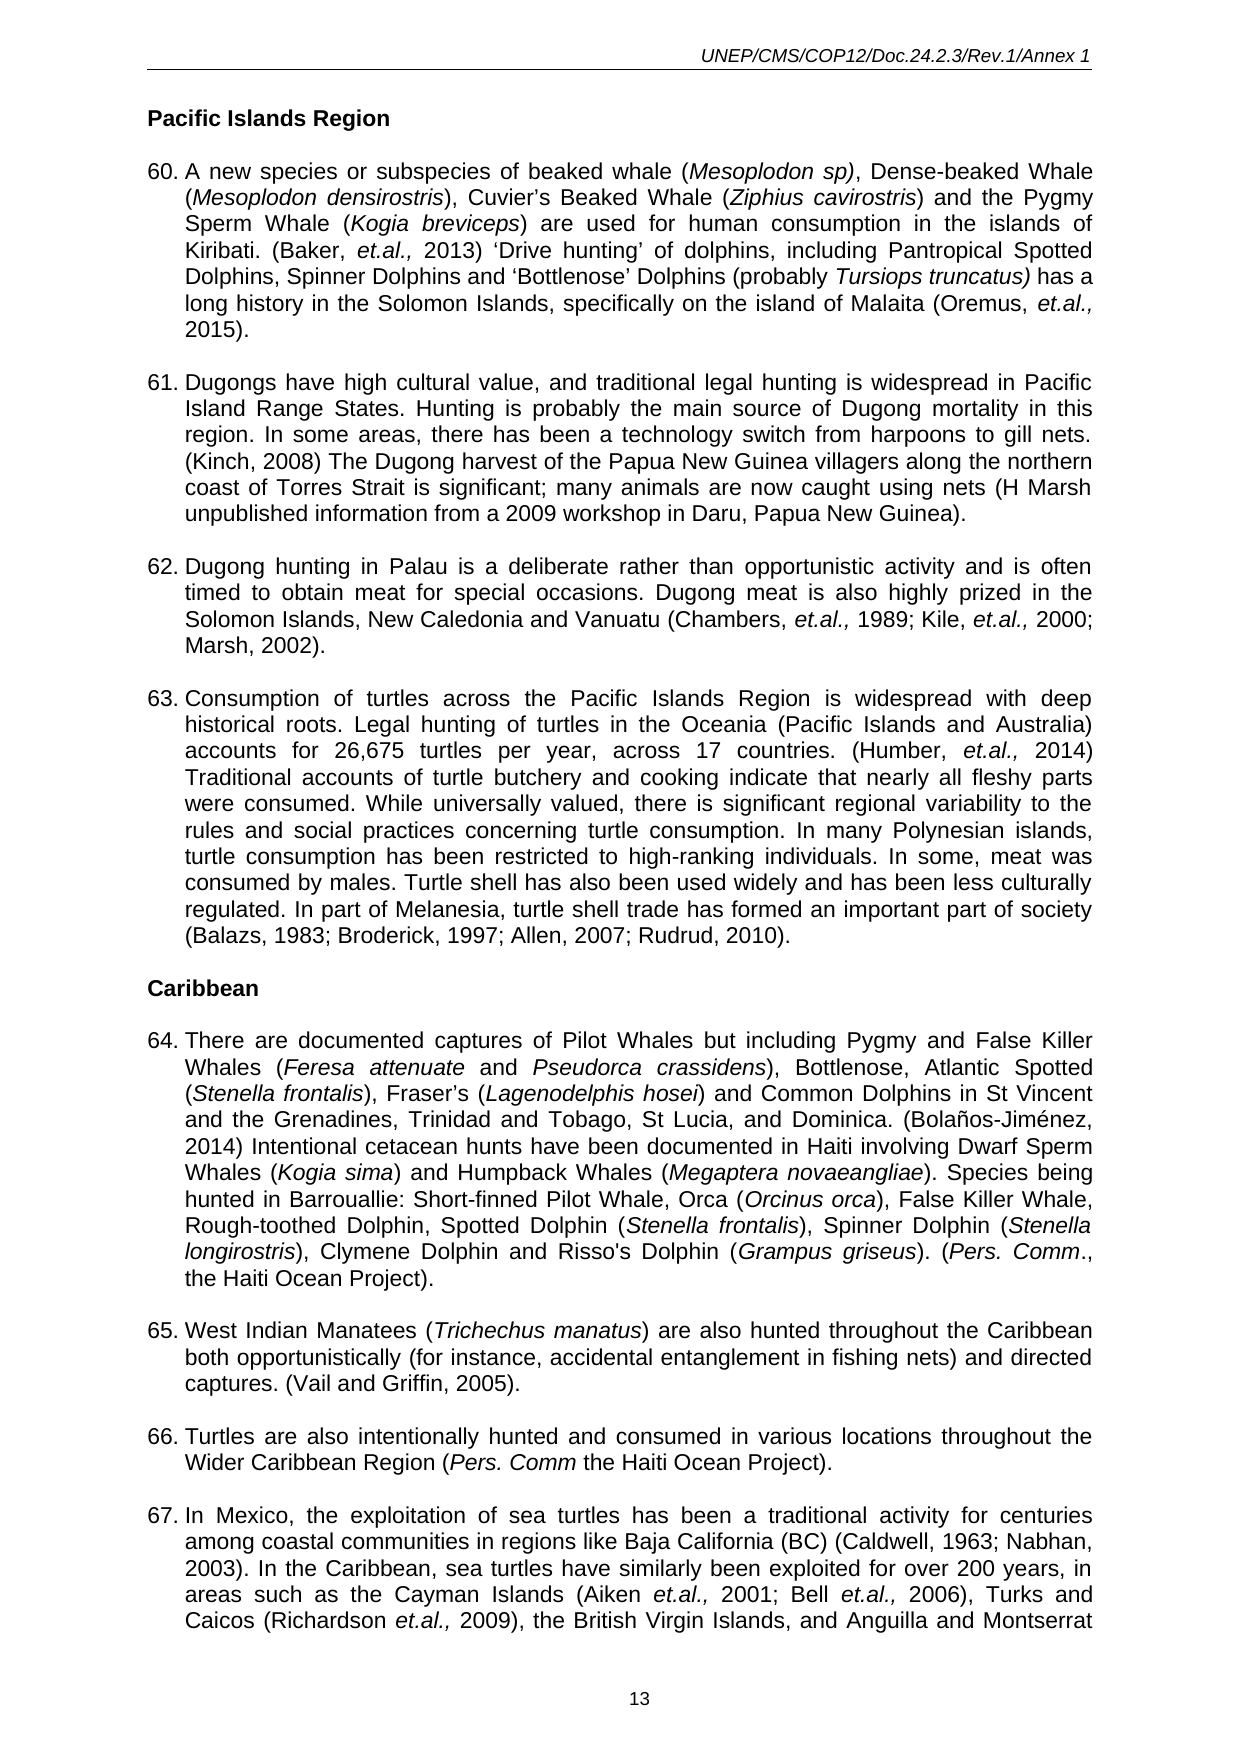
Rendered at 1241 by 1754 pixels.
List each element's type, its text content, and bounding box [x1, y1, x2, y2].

list Consumption of turtles across the Pacific Islands Region is widespread with deep historical roots. Legal hunting of turtles in the Oceania (Pacific Islands and Australia) accounts for 26,675 turtles per year, across 17 countries. (Humber, et.al., 2014) Traditional accounts of turtle butchery and cooking indicate that nearly all fleshy parts were consumed. While universally valued, there is significant regional variability to the rules and social practices concerning turtle consumption. In many Polynesian islands, turtle consumption has been restricted to high-ranking individuals. In some, meat was consumed by males. Turtle shell has also been used widely and has been less culturally regulated. In part of Melanesia, turtle shell trade has formed an important part of society (Balazs, 1983; Broderick, 1997; Allen, 2007; Rudrud, 2010). [147, 685, 1093, 948]
list There are documented captures of Pilot Whales but including Pygmy and False Killer Whales (Feresa attenuate and Pseudorca crassidens), Bottlenose, Atlantic Spotted (Stenella frontalis), Fraser’s (Lagenodelphis hosei) and Common Dolphins in St Vincent and the Grenadines, Trinidad and Tobago, St Lucia, and Dominica. (Bolaños-Jiménez, 2014) Intentional cetacean hunts have been documented in Haiti involving Dwarf Sperm Whales (Kogia sima) and Humpback Whales (Megaptera novaeangliae). Species being hunted in Barrouallie: Short-finned Pilot Whale, Orca (Orcinus orca), False Killer Whale, Rough-toothed Dolphin, Spotted Dolphin (Stenella frontalis), Spinner Dolphin (Stenella longirostris), Clymene Dolphin and Risso's Dolphin (Grampus griseus). (Pers. Comm., the Haiti Ocean Project). [147, 1027, 1093, 1291]
list A new species or subspecies of beaked whale (Mesoplodon sp), Dense-beaked Whale (Mesoplodon densirostris), Cuvier’s Beaked Whale (Ziphius cavirostris) and the Pygmy Sperm Whale (Kogia breviceps) are used for human consumption in the islands of Kiribati. (Baker, et.al., 2013) ‘Drive hunting’ of dolphins, including Pantropical Spotted Dolphins, Spinner Dolphins and ‘Bottlenose’ Dolphins (probably Tursiops truncatus) has a long history in the Solomon Islands, specifically on the island of Malaita (Oremus, et.al., 2015). [147, 158, 1093, 342]
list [147, 1502, 1093, 1633]
list West Indian Manatees (Trichechus manatus) are also hunted throughout the Caribbean both opportunistically (for instance, accidental entanglement in fishing nets) and directed captures. (Vail and Griffin, 2005). [147, 1317, 1093, 1396]
list Turtles are also intentionally hunted and consumed in various locations throughout the Wider Caribbean Region (Pers. Comm the Haiti Ocean Project). [147, 1423, 1093, 1475]
text Caribbean [147, 975, 1093, 1001]
text Pacific Islands Region [147, 105, 1093, 131]
list Dugong hunting in Palau is a deliberate rather than opportunistic activity and is often timed to obtain meat for special occasions. Dugong meat is also highly prized in the Solomon Islands, New Caledonia and Vanuatu (Chambers, et.al., 1989; Kile, et.al., 2000; Marsh, 2002). [147, 553, 1093, 658]
list Dugongs have high cultural value, and traditional legal hunting is widespread in Pacific Island Range States. Hunting is probably the main source of Dugong mortality in this region. In some areas, there has been a technology switch from harpoons to gill nets. (Kinch, 2008) The Dugong harvest of the Papua New Guinea villagers along the northern coast of Torres Strait is significant; many animals are now caught using nets (H Marsh unpublished information from a 2009 workshop in Daru, Papua New Guinea). [147, 368, 1093, 527]
